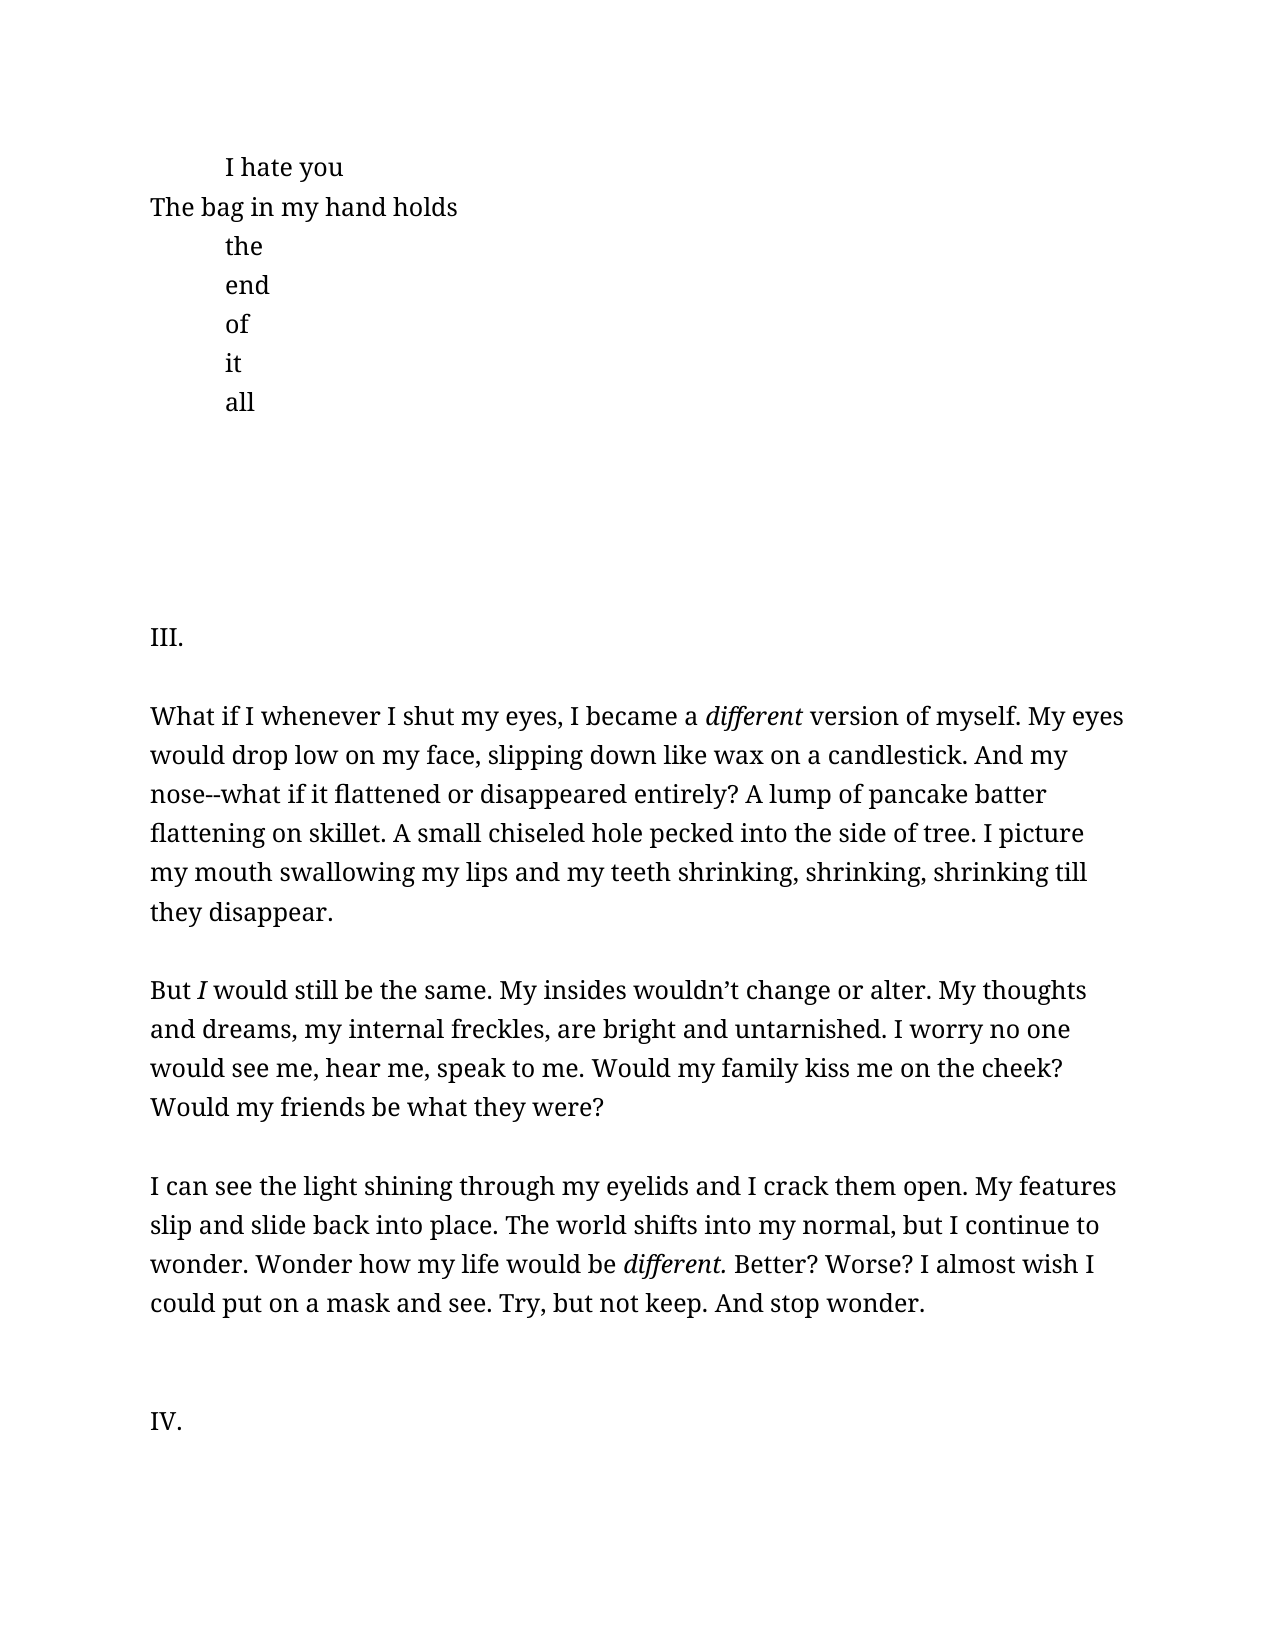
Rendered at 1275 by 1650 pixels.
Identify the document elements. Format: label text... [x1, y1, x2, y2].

text I hate you [150, 150, 1125, 184]
text III. [150, 620, 1125, 654]
text end [150, 267, 1125, 302]
text of [150, 307, 1125, 341]
text But I would still be the same. My insides wouldn’t change or alter. My thoughts and dreams, my internal freckles, are bright and untarnished. I worry no one would see me, hear me, speak to me. Would my family kiss me on the cheek? Would my friends be what they were? [150, 972, 1125, 1124]
text I can see the light shining through my eyelids and I crack them open. My features slip and slide back into place. The world shifts into my normal, but I continue to wonder. Wonder how my life would be different. Better? Worse? I almost wish I could put on a mask and see. Try, but not keep. And stop wonder. [150, 1168, 1125, 1320]
text all [150, 385, 1125, 419]
text IV. [150, 1403, 1125, 1437]
text The bag in my hand holds [150, 189, 1125, 223]
text What if I whenever I shut my eyes, I became a different version of myself. My eyes would drop low on my face, slipping down like wax on a candlestick. And my nose--what if it flattened or disappeared entirely? A lump of pancake batter flattening on skillet. A small chiseled hole pecked into the side of tree. I picture my mouth swallowing my lips and my teeth shrinking, shrinking, shrinking till they disappear. [150, 698, 1125, 928]
text it [150, 346, 1125, 380]
text the [150, 228, 1125, 262]
